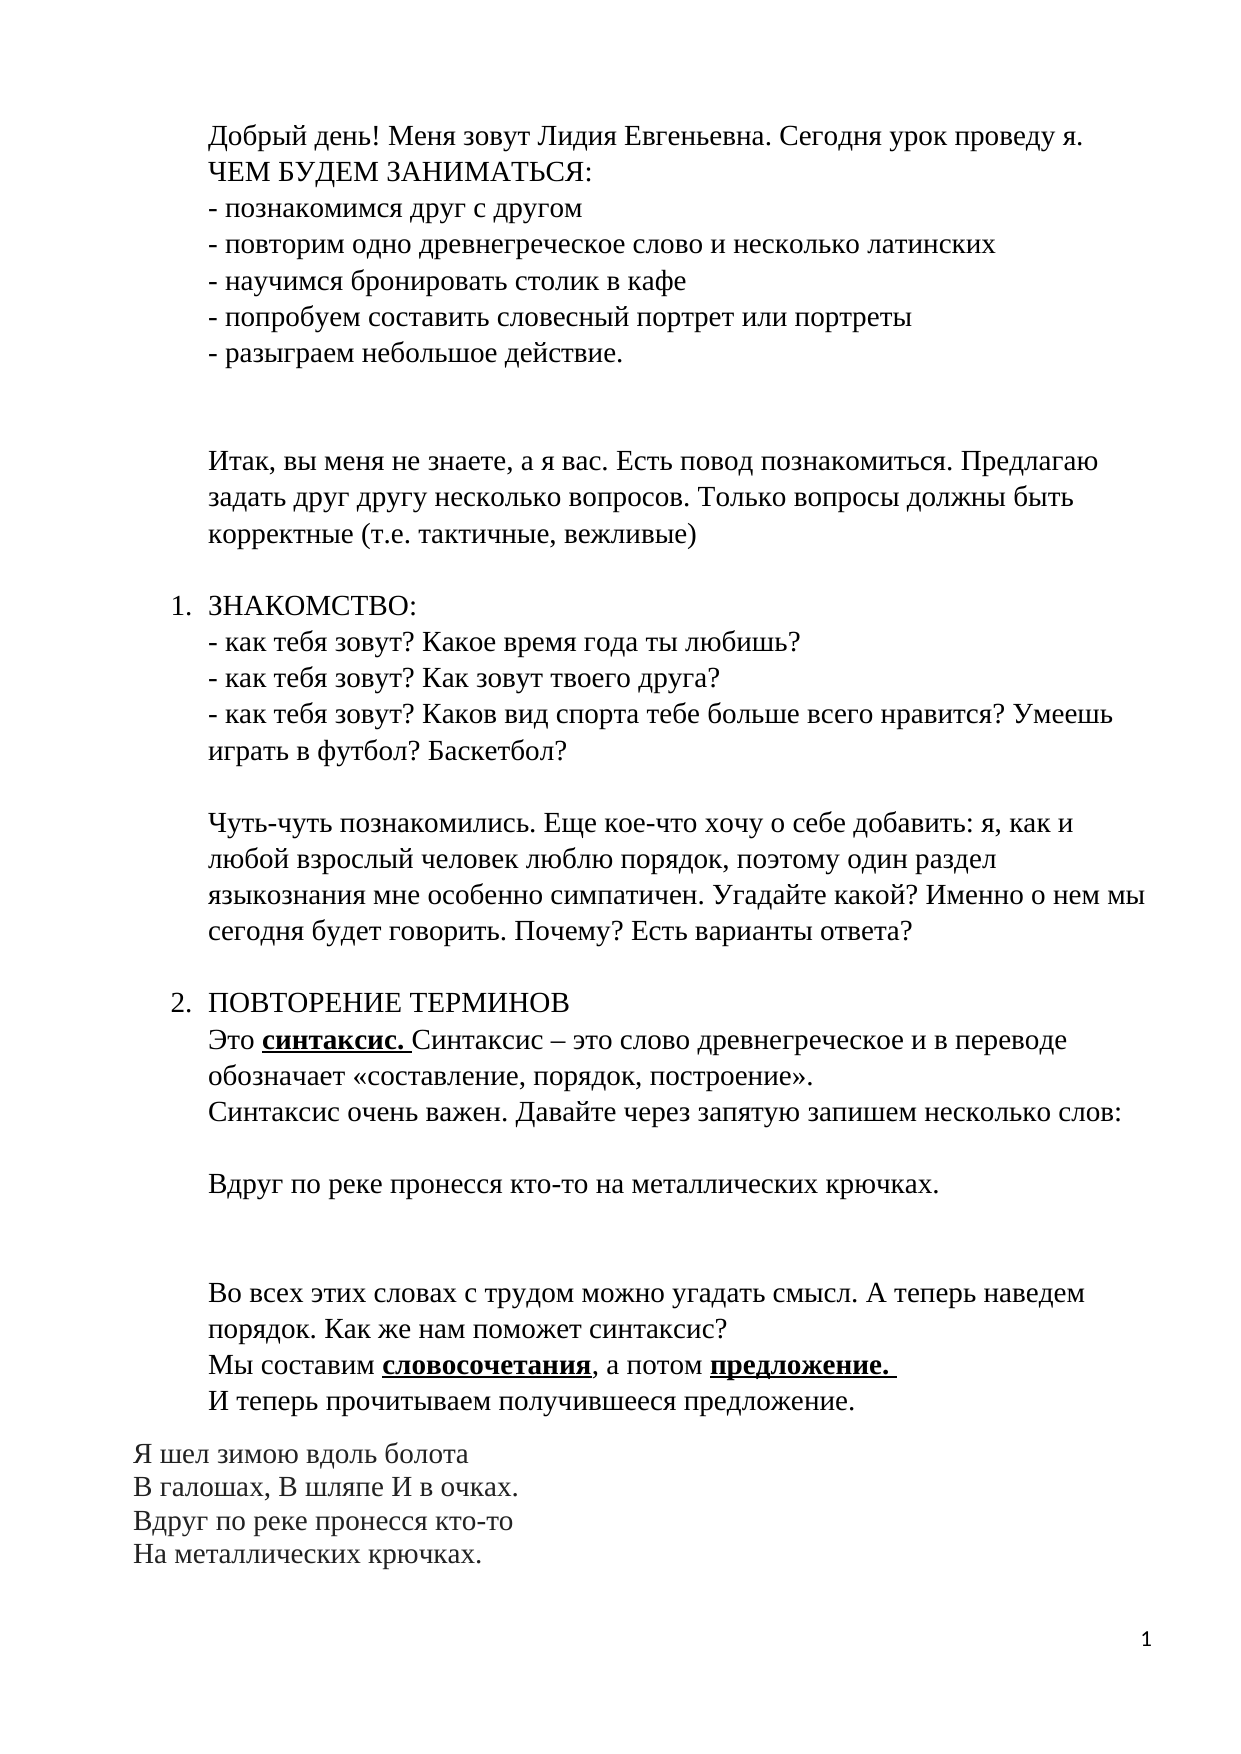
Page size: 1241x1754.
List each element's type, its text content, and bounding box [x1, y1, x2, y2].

list ЗНАКОМСТВО: [170, 588, 1152, 622]
list - познакомимся друг с другом [208, 190, 1152, 224]
text Я шел зимою вдоль болота В галошах, В шляпе И в очках. Вдруг по реке пронесся кто-то На металлических крючках. [133, 1436, 1152, 1570]
list - как тебя зовут? Как зовут твоего друга? [208, 660, 1152, 694]
list Вдруг по реке пронесся кто-то на металлических крючках. [208, 1166, 1152, 1200]
list - как тебя зовут? Какое время года ты любишь? [208, 624, 1152, 658]
list Мы составим словосочетания, а потом предложение. [208, 1347, 1152, 1381]
list - как тебя зовут? Каков вид спорта тебе больше всего нравится? Умеешь играть в футбол? Баскетбол? [208, 696, 1152, 766]
list Синтаксис очень важен. Давайте через запятую запишем несколько слов: [208, 1094, 1152, 1128]
list Чуть-чуть познакомились. Еще кое-что хочу о себе добавить: я, как и любой взрослый человек люблю порядок, поэтому один раздел языкознания мне особенно симпатичен. Угадайте какой? Именно о нем мы сегодня будет говорить. Почему? Есть варианты ответа? [208, 805, 1152, 947]
list ЧЕМ БУДЕМ ЗАНИМАТЬСЯ: [208, 154, 1152, 188]
list - попробуем составить словесный портрет или портреты [208, 299, 1152, 332]
list ПОВТОРЕНИЕ ТЕРМИНОВ [170, 986, 1152, 1019]
list Это синтаксис. Синтаксис – это слово древнегреческое и в переводе обозначает «составление, порядок, построение». [208, 1022, 1152, 1091]
list Итак, вы меня не знаете, а я вас. Есть повод познакомиться. Предлагаю задать друг другу несколько вопросов. Только вопросы должны быть корректные (т.е. тактичные, вежливые) [208, 443, 1152, 549]
list - повторим одно древнегреческое слово и несколько латинских [208, 227, 1152, 260]
list И теперь прочитываем получившееся предложение. [208, 1383, 1152, 1417]
list Во всех этих словах с трудом можно угадать смысл. А теперь наведем порядок. Как же нам поможет синтаксис? [208, 1275, 1152, 1344]
list Добрый день! Меня зовут Лидия Евгеньевна. Сегодня урок проведу я. [208, 118, 1152, 152]
list - разыграем небольшое действие. [208, 335, 1152, 368]
list - научимся бронировать столик в кафе [208, 263, 1152, 296]
